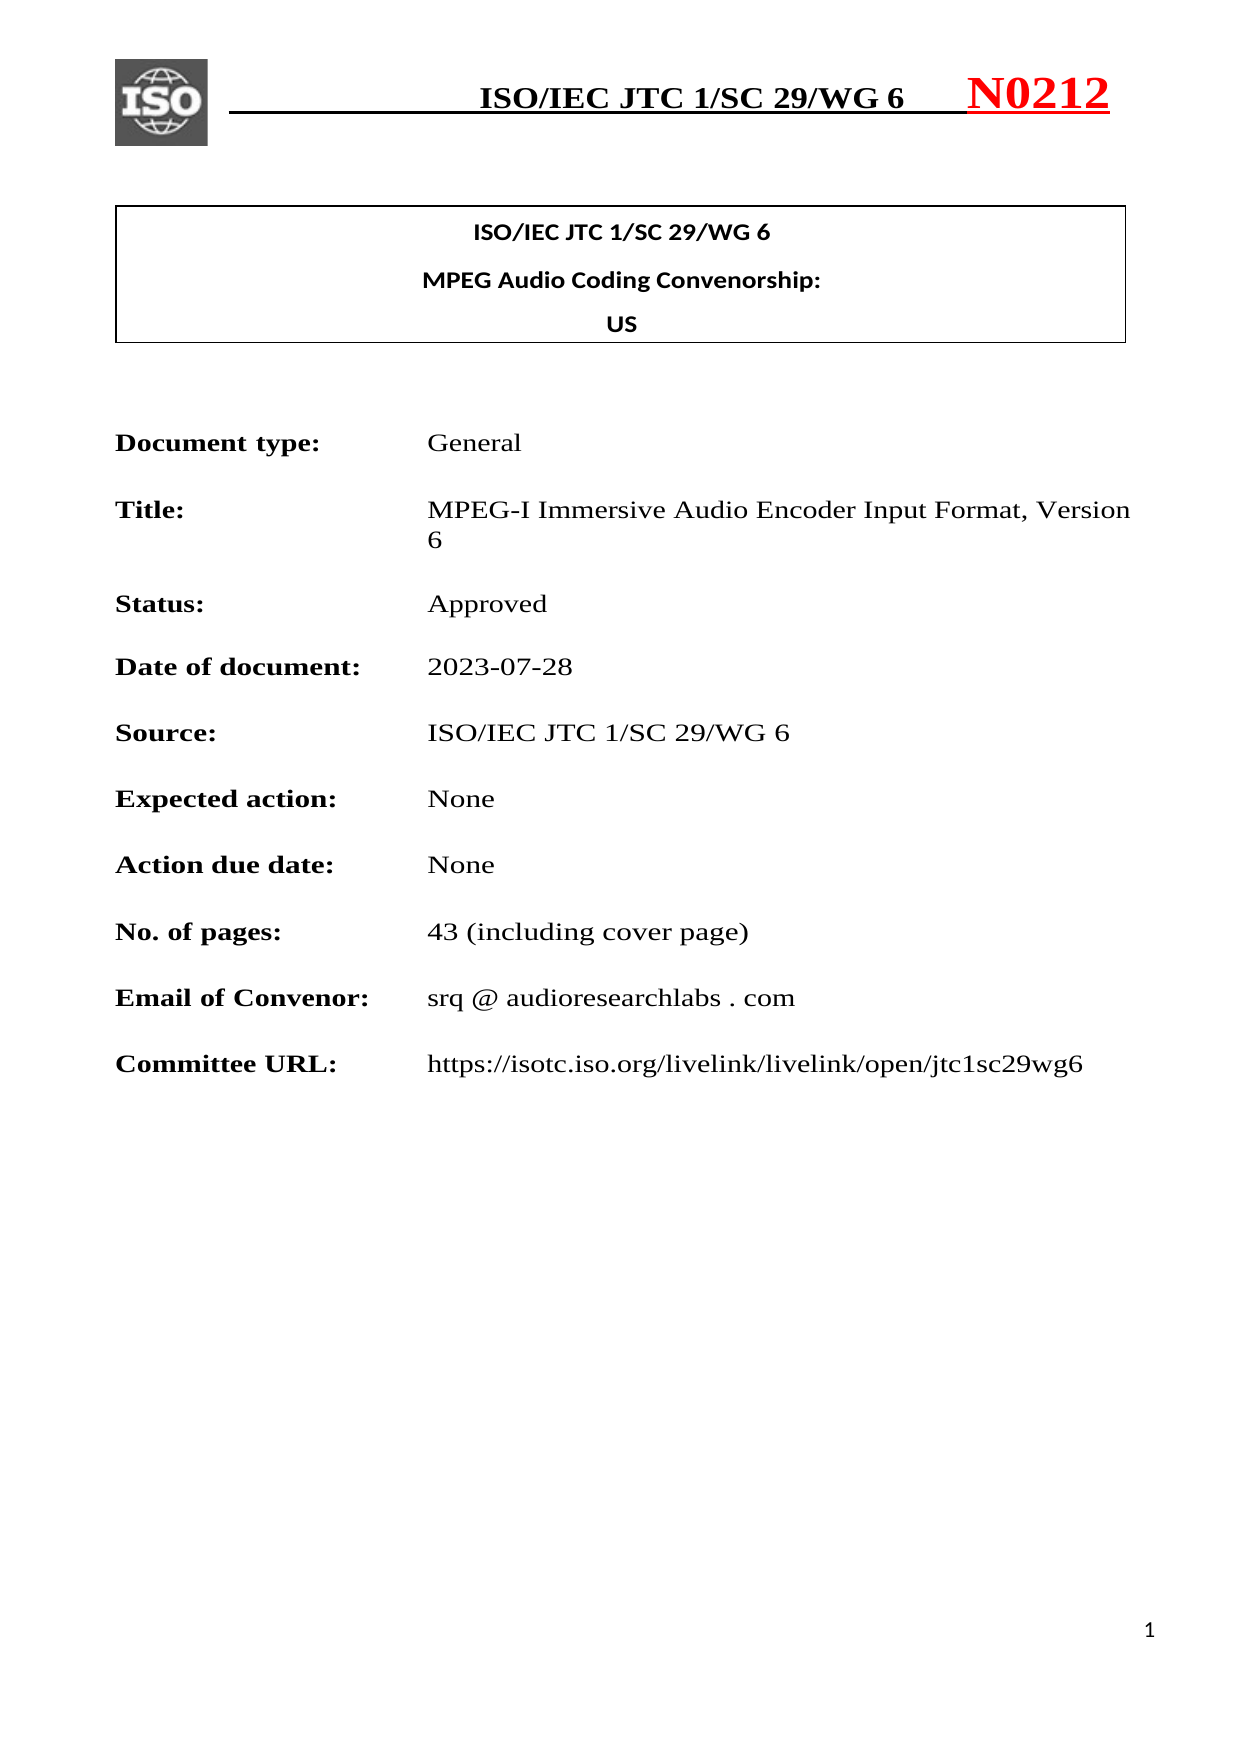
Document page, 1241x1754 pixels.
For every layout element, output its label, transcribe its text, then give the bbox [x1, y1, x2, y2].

text Action due date: None [115, 850, 1155, 879]
text Committee URL: https://isotc.iso.org/livelink/livelink/open/jtc1sc29wg6 [115, 1049, 1155, 1078]
title ISO/IEC JTC 1/SC 29/WG 6 N0212 [228, 66, 1155, 118]
text No. of pages: 40 (including cover page) [115, 917, 1155, 945]
text Status: Approved [115, 589, 1132, 617]
text Date of document: 2023-07-28 [115, 652, 1155, 681]
picture [115, 59, 208, 146]
text Source: ISO/IEC JTC 1/SC 29/WG 6 [115, 718, 1155, 747]
text Title: MPEG-I Immersive Audio Encoder Input Format, Version 6 [115, 495, 1132, 554]
text Document type: General [115, 428, 1155, 457]
text Expected action: None [115, 784, 1155, 813]
text Email of Convenor: srq @ audioresearchlabs . com [115, 983, 1155, 1011]
